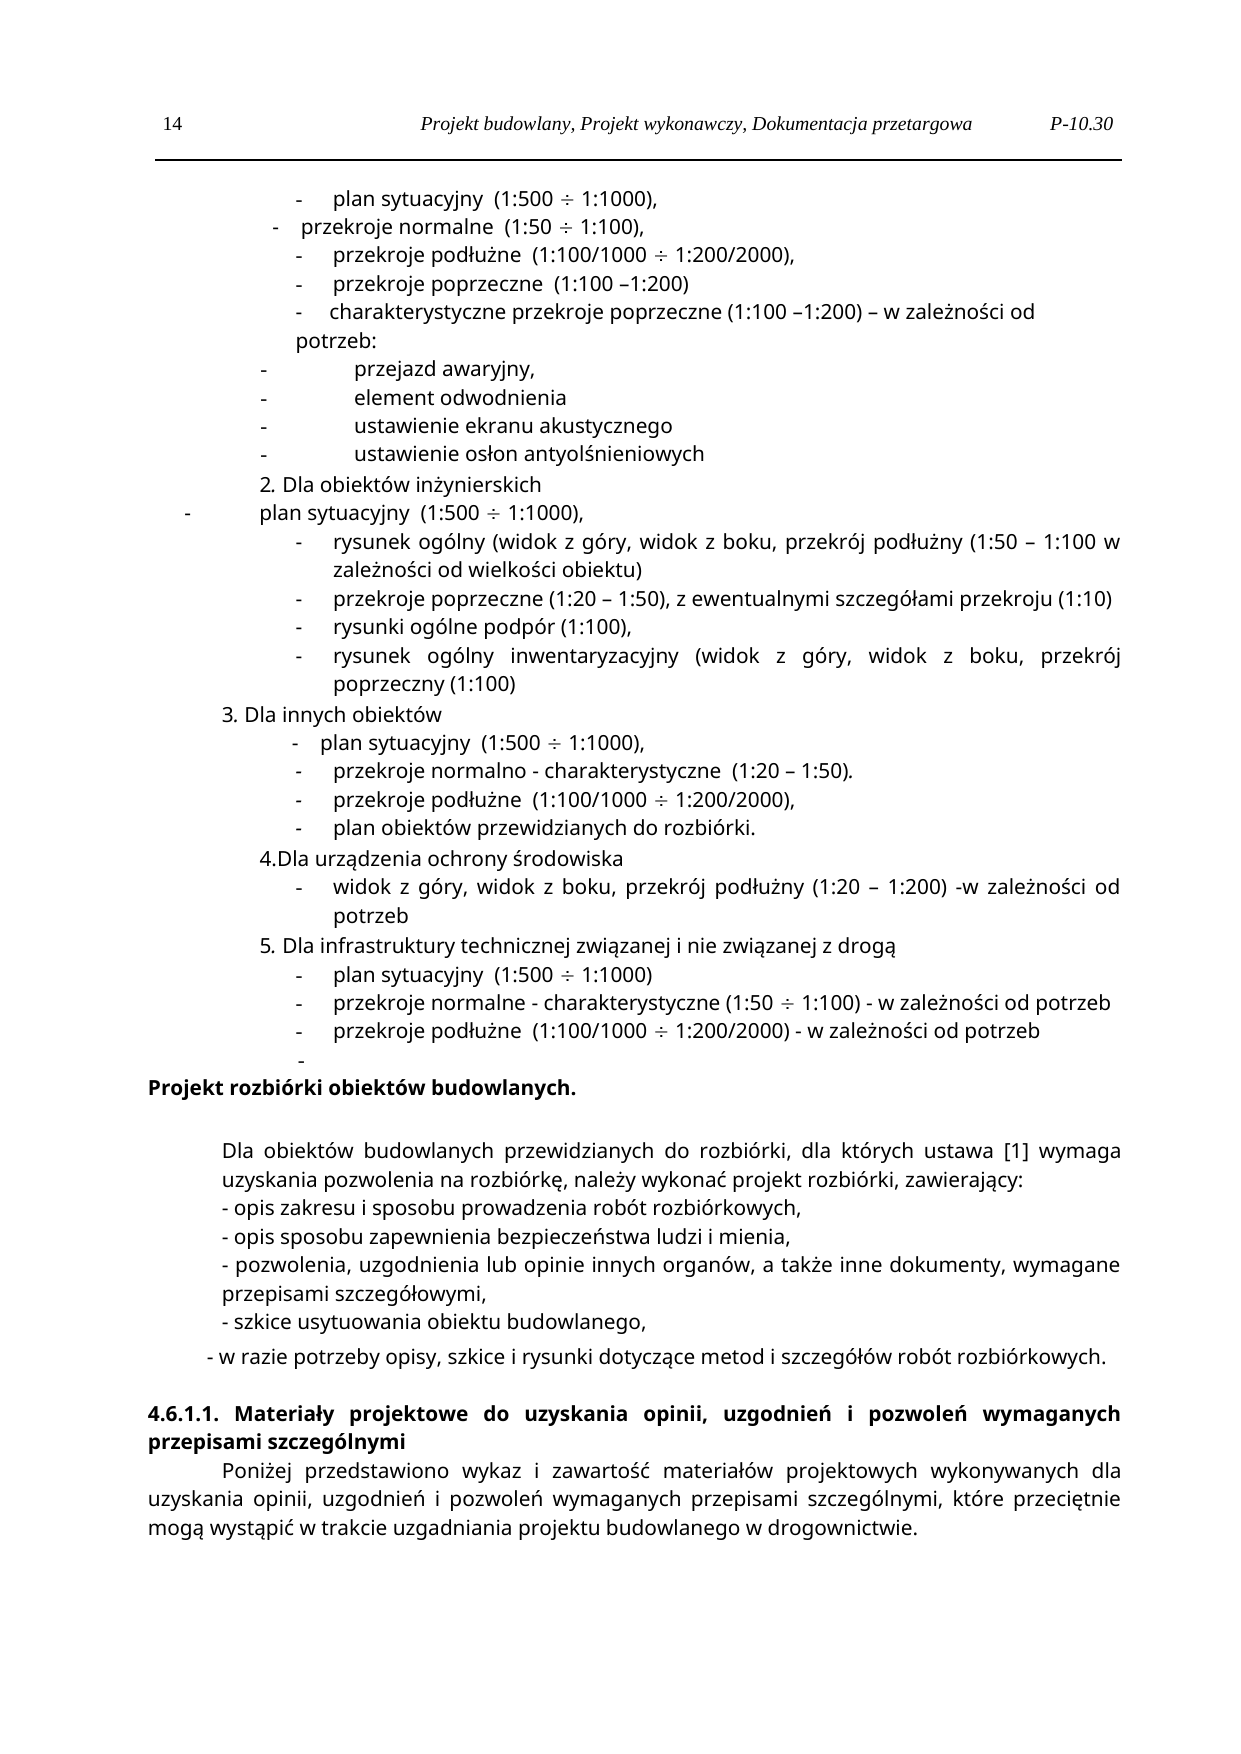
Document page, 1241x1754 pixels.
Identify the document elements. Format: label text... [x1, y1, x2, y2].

list plan sytuacyjny (1:500 1:1000), [148, 498, 1122, 527]
text - szkice usytuowania obiektu budowlanego, [222, 1307, 1122, 1336]
text 5. Dla infrastruktury technicznej związanej i nie związanej z drogą [259, 931, 1122, 960]
list przekroje podłużne (1:100/1000 1:200/2000), [295, 785, 1122, 813]
list plan sytuacyjny (1:500 1:1000) [295, 960, 1122, 988]
list element odwodnienia [148, 383, 1122, 411]
list plan sytuacyjny (1:500 1:1000), [295, 184, 1122, 212]
list rysunek ogólny (widok z góry, widok z boku, przekrój podłużny (1:50 – 1:100 w zależności od wielkości obiektu) [295, 527, 1122, 584]
text 2. Dla obiektów inżynierskich [259, 470, 1122, 498]
list przekroje podłużne (1:100/1000 1:200/2000) - w zależności od potrzeb [295, 1017, 1122, 1045]
text 3. Dla innych obiektów [222, 700, 1122, 728]
text Dla obiektów budowlanych przewidzianych do rozbiórki, dla których ustawa [1] wymaga uzyskania pozwolenia na rozbiórkę, należy wykonać projekt rozbiórki, zawierający: [222, 1137, 1122, 1193]
text 4.6.1.1. Materiały projektowe do uzyskania opinii, uzgodnień i pozwoleń wymaganych przepisami szczególnymi [148, 1399, 1122, 1456]
list ustawienie osłon antyolśnieniowych [148, 439, 1122, 468]
list widok z góry, widok z boku, przekrój podłużny (1:20 – 1:200) -w zależności od potrzeb [295, 872, 1122, 929]
list przekroje poprzeczne (1:100 –1:200) [295, 269, 1122, 297]
text - opis zakresu i sposobu prowadzenia robót rozbiórkowych, [222, 1193, 1122, 1222]
list przekroje podłużne (1:100/1000 1:200/2000), [295, 241, 1122, 269]
list przekroje poprzeczne (1:20 – 1:50), z ewentualnymi szczegółami przekroju (1:10) [295, 584, 1122, 612]
text - przekroje normalne (1:50 1:100), [148, 212, 1122, 241]
list przekroje normalne - charakterystyczne (1:50 1:100) - w zależności od potrzeb [295, 988, 1122, 1017]
text - w razie potrzeby opisy, szkice i rysunki dotyczące metod i szczegółów robót rozbiórkowych. [185, 1342, 1122, 1370]
text - charakterystyczne przekroje poprzeczne (1:100 –1:200) – w zależności od potrzeb: [295, 297, 1122, 354]
text 4.Dla urządzenia ochrony środowiska [259, 844, 1122, 872]
list rysunek ogólny inwentaryzacyjny (widok z góry, widok z boku, przekrój poprzeczny (1:100) [295, 641, 1122, 698]
text - plan sytuacyjny (1:500 1:1000), [259, 728, 1122, 757]
list plan obiektów przewidzianych do rozbiórki. [295, 813, 1122, 842]
list ustawienie ekranu akustycznego [148, 411, 1122, 439]
text Projekt rozbiórki obiektów budowlanych. [148, 1073, 1122, 1102]
list przekroje normalno - charakterystyczne (1:20 – 1:50). [295, 757, 1122, 785]
list przejazd awaryjny, [148, 354, 1122, 383]
text - pozwolenia, uzgodnienia lub opinie innych organów, a także inne dokumenty, wymagane przepisami szczegółowymi, [222, 1250, 1122, 1307]
text Poniżej przedstawiono wykaz i zawartość materiałów projektowych wykonywanych dla uzyskania opinii, uzgodnień i pozwoleń wymaganych przepisami szczególnymi, które przeciętnie mogą wystąpić w trakcie uzgadniania projektu budowlanego w drogownictwie. [148, 1456, 1122, 1541]
text - opis sposobu zapewnienia bezpieczeństwa ludzi i mienia, [222, 1222, 1122, 1250]
list rysunki ogólne podpór (1:100), [295, 612, 1122, 641]
